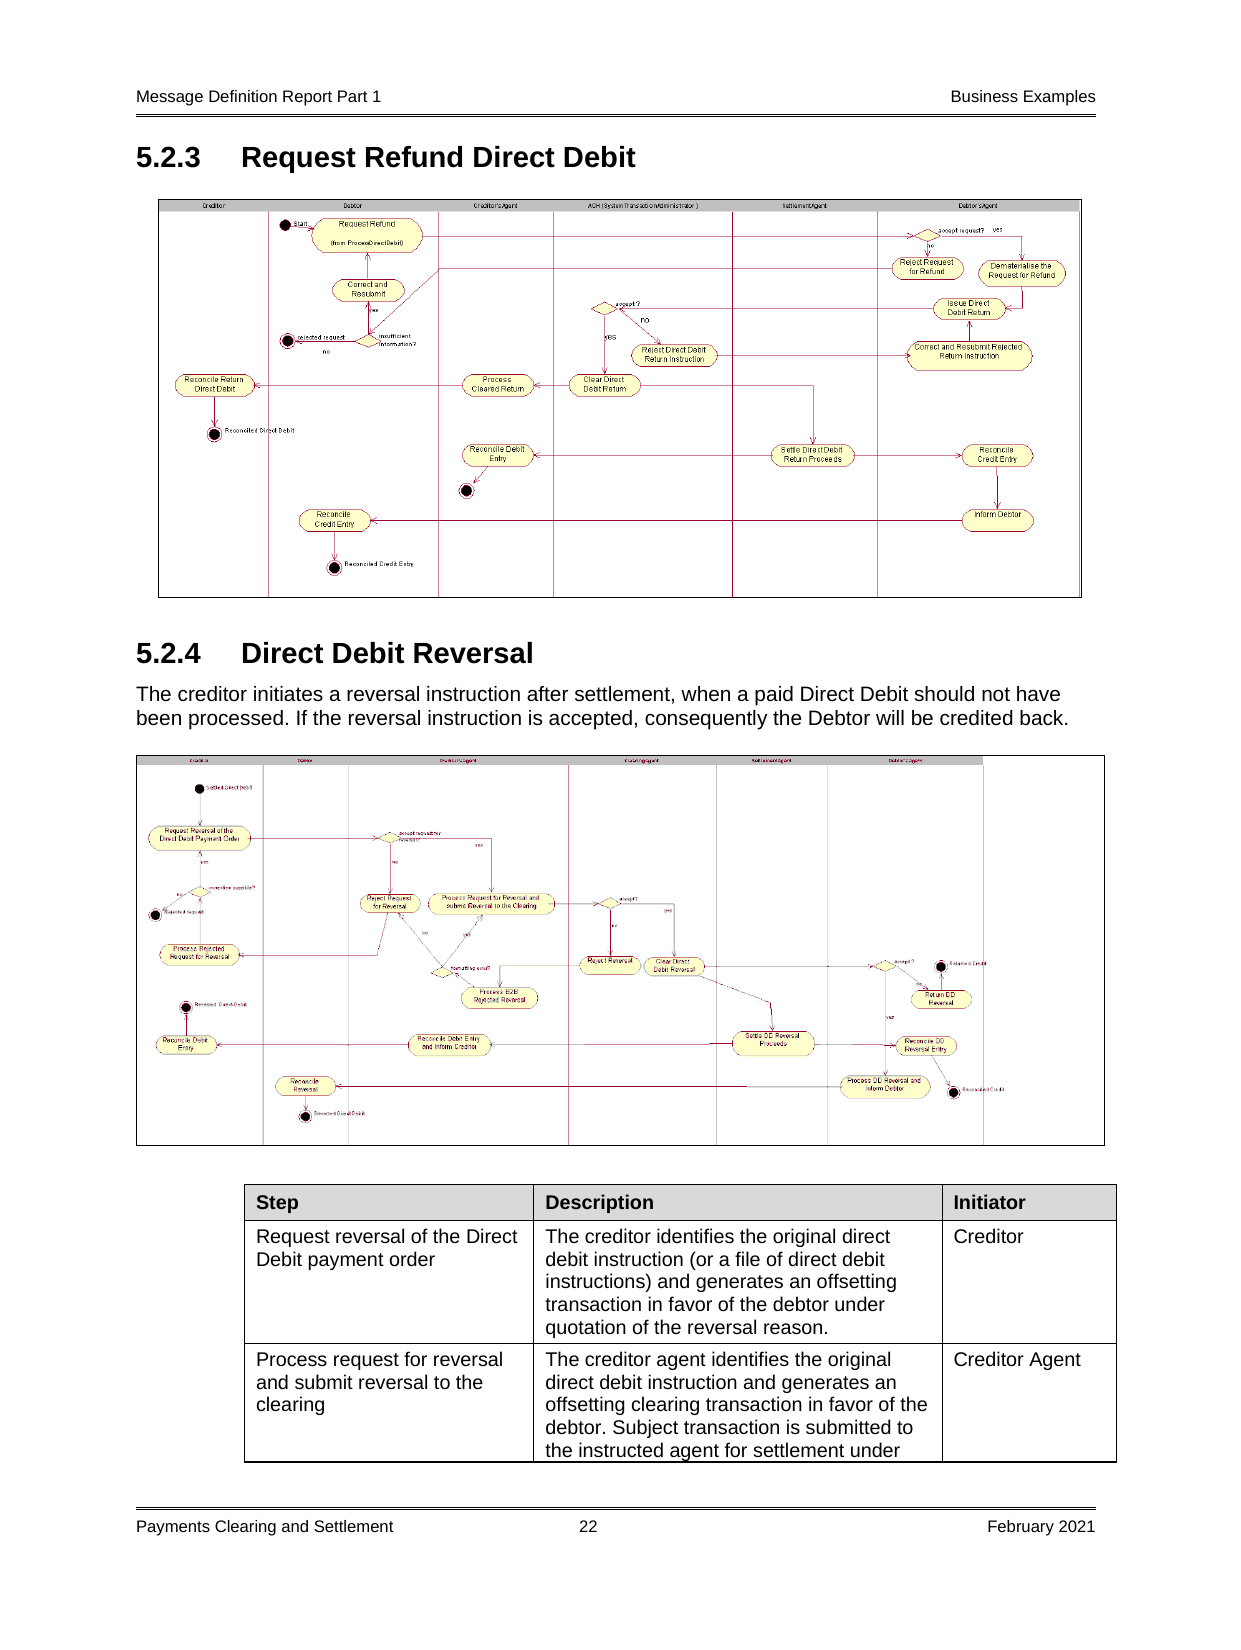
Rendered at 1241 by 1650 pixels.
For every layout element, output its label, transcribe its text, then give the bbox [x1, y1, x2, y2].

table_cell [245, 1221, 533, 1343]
picture [137, 756, 1104, 1145]
text The creditor initiates a reversal instruction after settlement, when a paid Direct Debit should not have been processed. If the reversal instruction is accepted, consequently the Debtor will be credited back. [136, 682, 1104, 730]
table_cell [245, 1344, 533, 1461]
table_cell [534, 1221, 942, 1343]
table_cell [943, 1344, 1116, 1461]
picture [159, 200, 1081, 597]
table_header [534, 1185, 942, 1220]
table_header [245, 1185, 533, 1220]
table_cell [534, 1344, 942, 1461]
subtitle Direct Debit Reversal [136, 636, 1104, 669]
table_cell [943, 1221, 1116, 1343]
subtitle Request Refund Direct Debit [136, 141, 1104, 174]
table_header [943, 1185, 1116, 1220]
